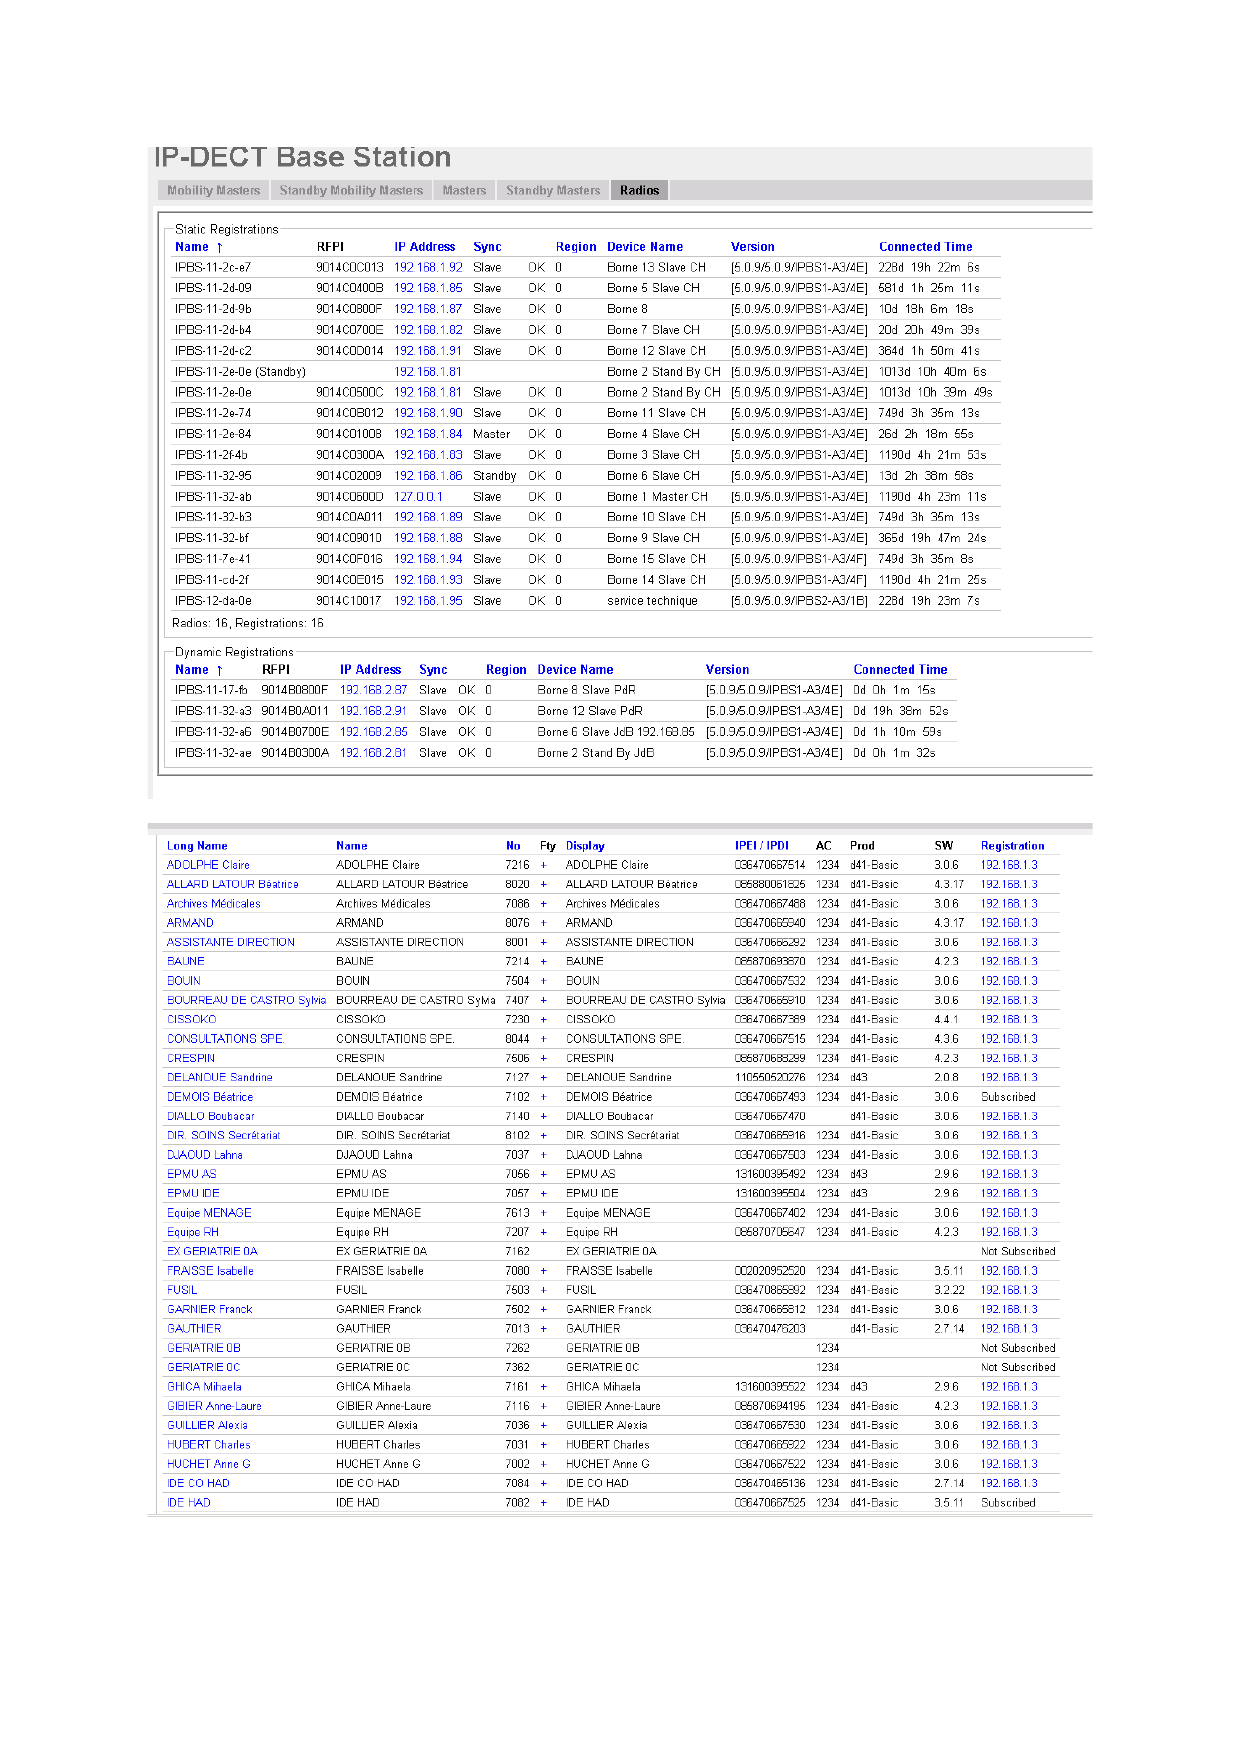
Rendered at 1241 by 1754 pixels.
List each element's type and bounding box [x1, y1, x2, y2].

picture [147, 823, 1093, 1517]
picture [147, 147, 1093, 799]
